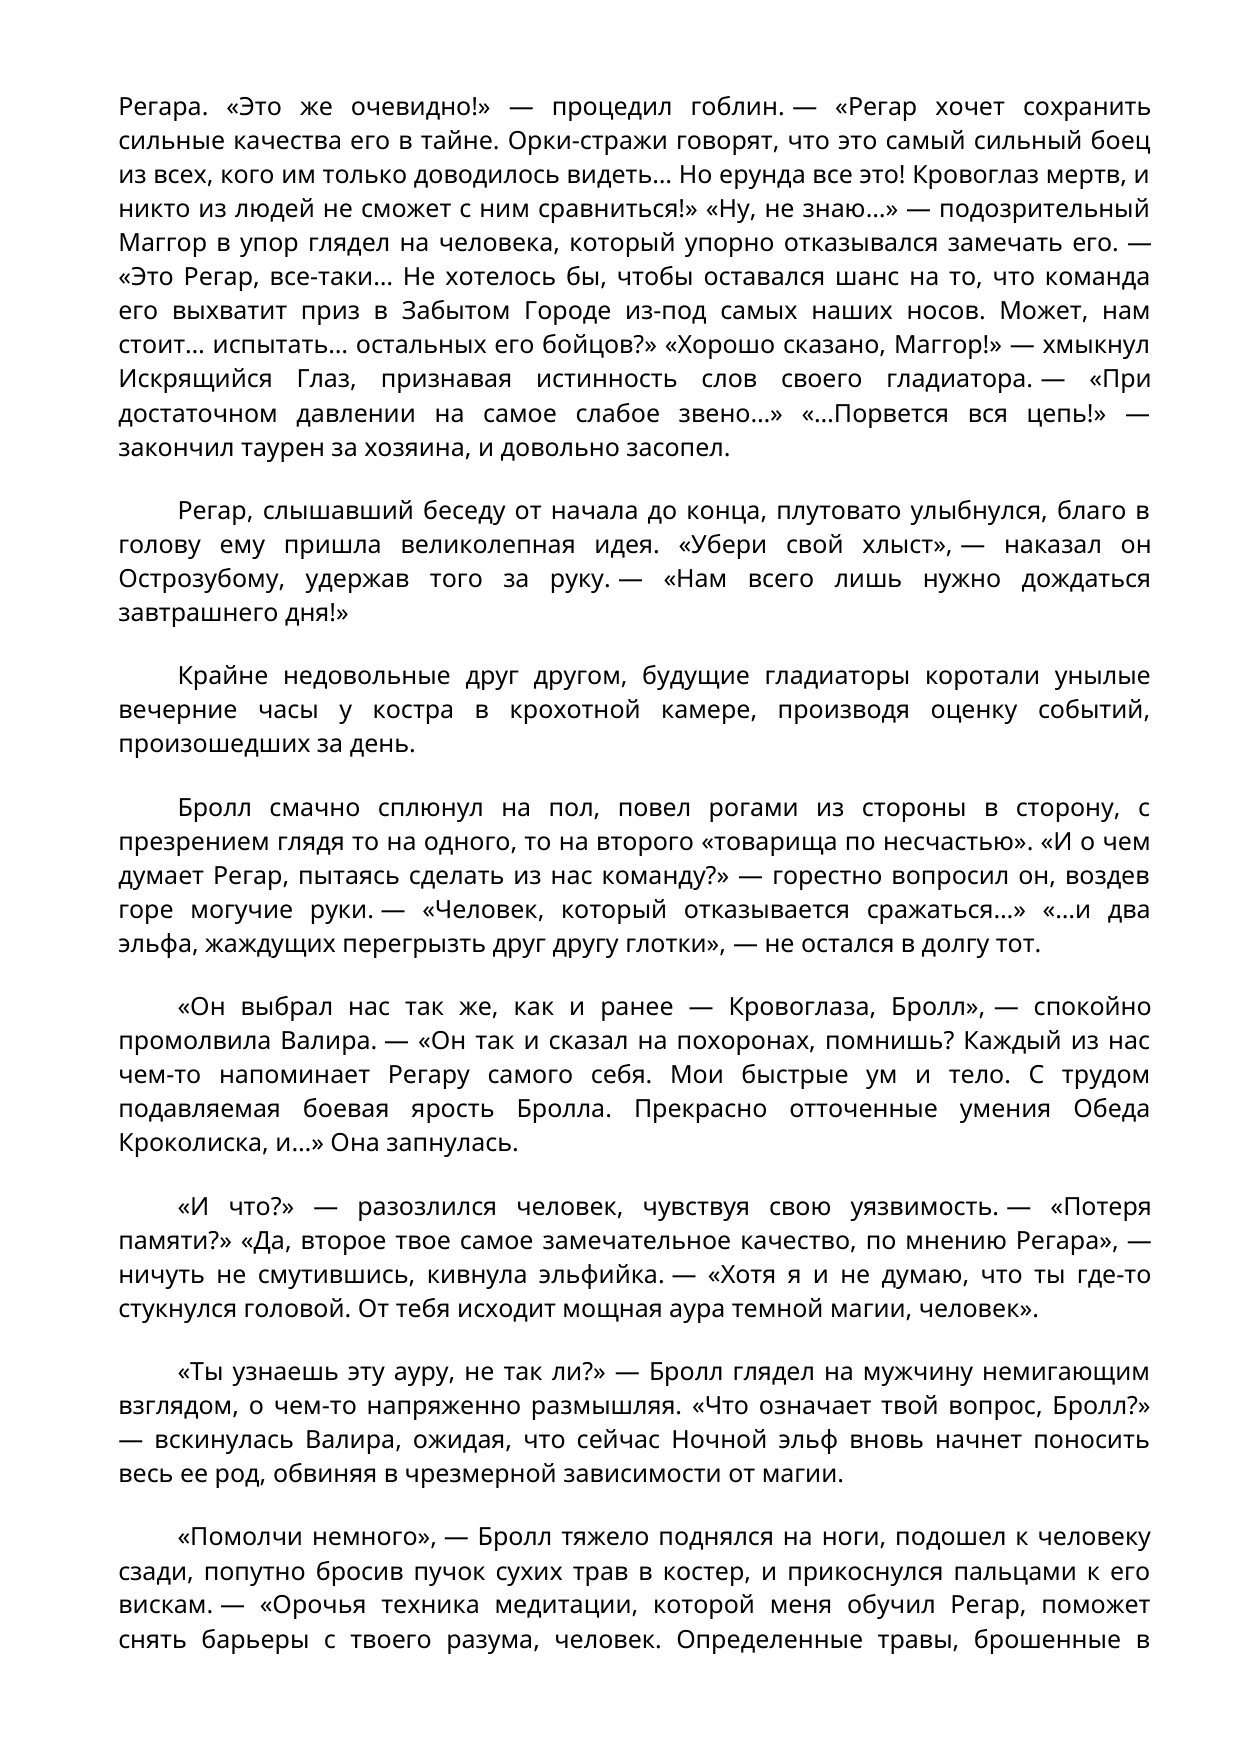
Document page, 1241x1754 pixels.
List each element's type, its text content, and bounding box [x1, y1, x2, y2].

text «Ты узнаешь эту ауру, не так ли?» — Бролл глядел на мужчину немигающим взглядом, о чем-то напряженно размышляя. «Что означает твой вопрос, Бролл?» — вскинулась Валира, ожидая, что сейчас Ночной эльф вновь начнет поносить весь ее род, обвиняя в чрезмерной зависимости от магии. [118, 1354, 1152, 1490]
text Регар, слышавший беседу от начала до конца, плутовато улыбнулся, благо в голову ему пришла великолепная идея. «Убери свой хлыст», — наказал он Острозубому, удержав того за руку. — «Нам всего лишь нужно дождаться завтрашнего дня!» [118, 492, 1152, 629]
text «Он выбрал нас так же, как и ранее — Кровоглаза, Бролл», — спокойно промолвила Валира. — «Он так и сказал на похоронах, помнишь? Каждый из нас чем-то напоминает Регару самого себя. Мои быстрые ум и тело. С трудом подавляемая боевая ярость Бролла. Прекрасно отточенные умения Обеда Кроколиска, и…» Она запнулась. [118, 989, 1152, 1159]
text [118, 1519, 1152, 1655]
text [118, 89, 1152, 463]
text «И что?» — разозлился человек, чувствуя свою уязвимость. — «Потеря памяти?» «Да, второе твое самое замечательное качество, по мнению Регара», — ничуть не смутившись, кивнула эльфийка. — «Хотя я и не думаю, что ты где-то стукнулся головой. От тебя исходит мощная аура темной магии, человек». [118, 1188, 1152, 1324]
text Бролл смачно сплюнул на пол, повел рогами из стороны в сторону, с презрением глядя то на одного, то на второго «товарища по несчастью». «И о чем думает Регар, пытаясь сделать из нас команду?» — горестно вопросил он, воздев горе могучие руки. — «Человек, который отказывается сражаться…» «…и два эльфа, жаждущих перегрызть друг другу глотки», — не остался в долгу тот. [118, 789, 1152, 959]
text Крайне недовольные друг другом, будущие гладиаторы коротали унылые вечерние часы у костра в крохотной камере, производя оценку событий, произошедших за день. [118, 658, 1152, 760]
